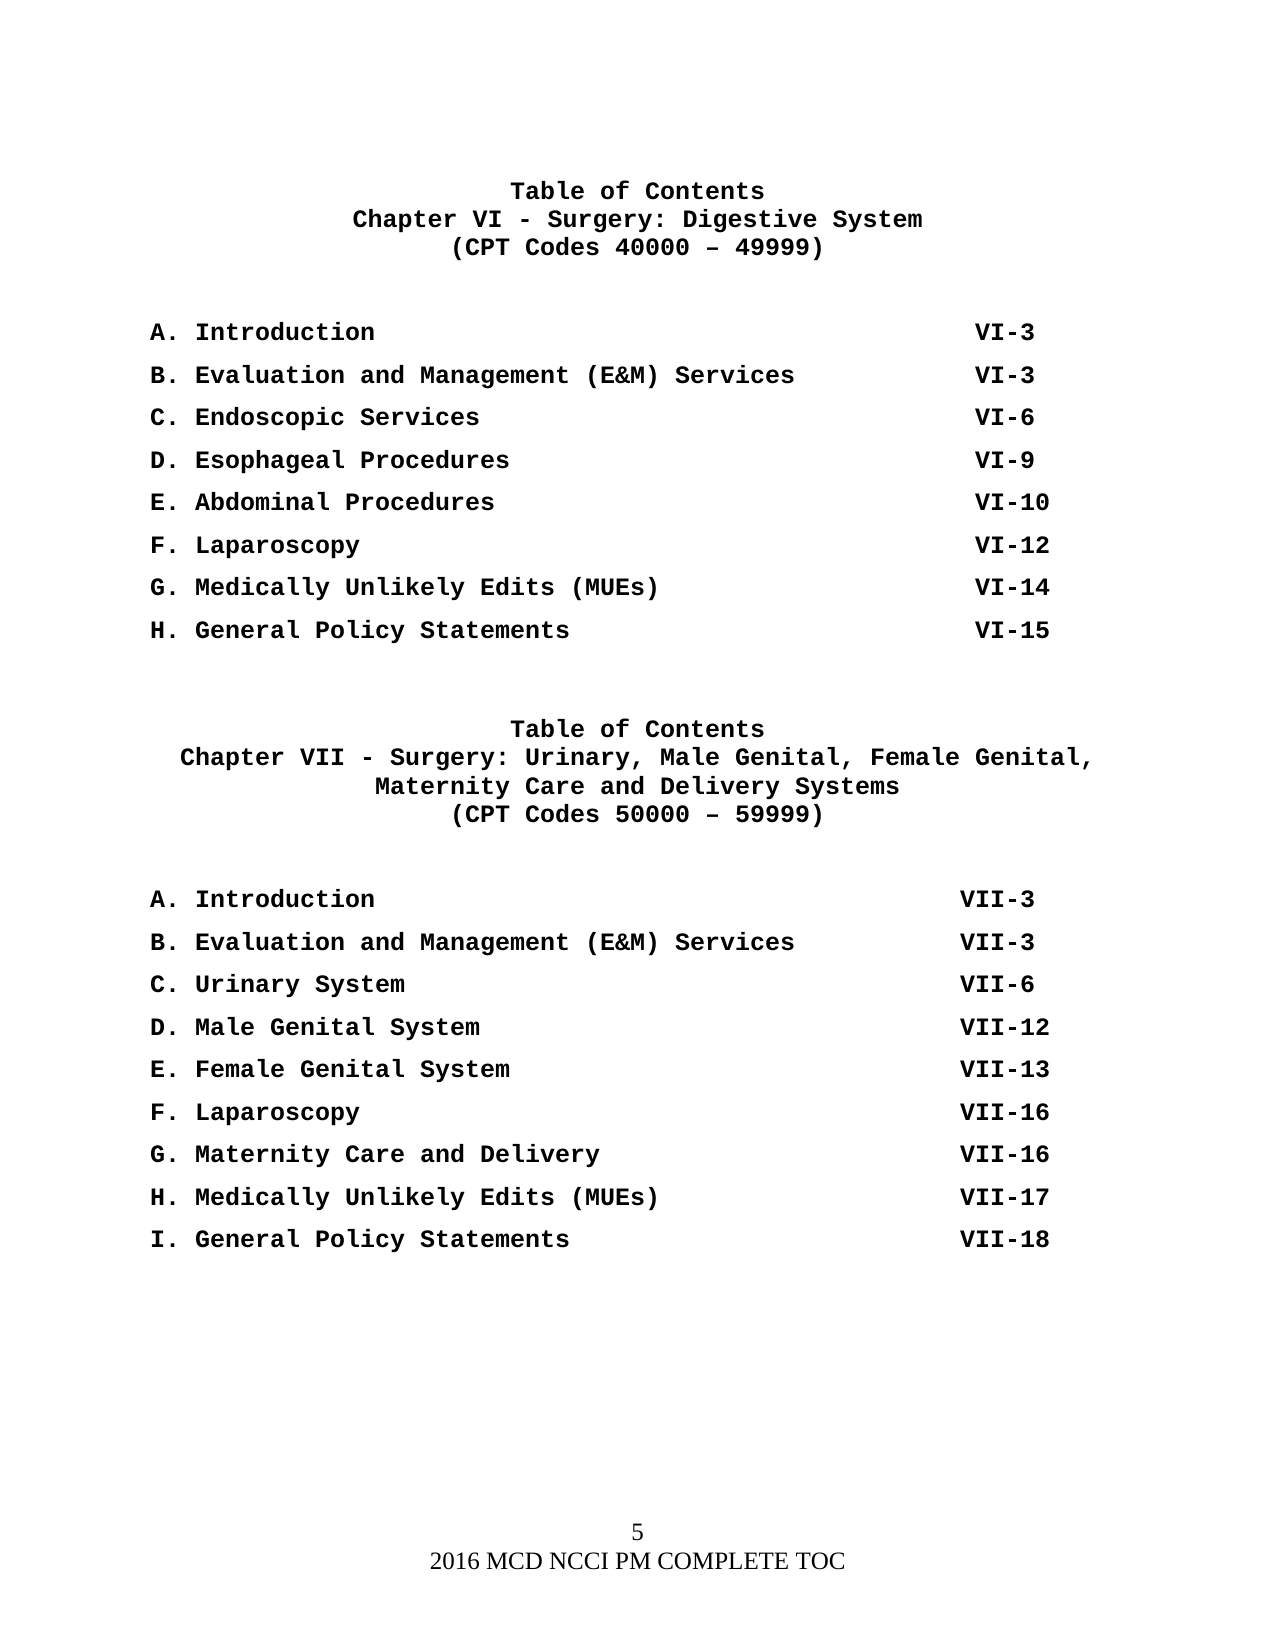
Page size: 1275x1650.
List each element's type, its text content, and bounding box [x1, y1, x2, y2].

text G. Medically Unlikely Edits (MUEs) VI-14 [150, 575, 1125, 603]
text H. General Policy Statements VI-15 [150, 617, 1125, 646]
text Table of Contents [150, 178, 1125, 207]
text A. Introduction VII-3 [150, 887, 1125, 915]
text Table of Contents [150, 717, 1125, 745]
text F. Laparoscopy VII-16 [150, 1099, 1125, 1127]
text B. Evaluation and Management (E&M) Services VI-3 [150, 362, 1125, 391]
text H. Medically Unlikely Edits (MUEs) VII-17 [150, 1184, 1125, 1212]
text C. Urinary System VII-6 [150, 972, 1125, 1000]
text (CPT Codes 50000 – 59999) [150, 802, 1125, 830]
text D. Male Genital System VII-12 [150, 1014, 1125, 1042]
text F. Laparoscopy VI-12 [150, 532, 1125, 561]
text D. Esophageal Procedures VI-9 [150, 447, 1125, 476]
text E. Female Genital System VII-13 [150, 1057, 1125, 1085]
text E. Abdominal Procedures VI-10 [150, 490, 1125, 518]
text Chapter VI - Surgery: Digestive System [150, 207, 1125, 235]
text Maternity Care and Delivery Systems [150, 773, 1125, 802]
text B. Evaluation and Management (E&M) Services VII-3 [150, 929, 1125, 957]
text Chapter VII - Surgery: Urinary, Male Genital, Female Genital, [150, 745, 1125, 773]
text C. Endoscopic Services VI-6 [150, 405, 1125, 433]
text I. General Policy Statements VII-18 [150, 1227, 1125, 1255]
text G. Maternity Care and Delivery VII-16 [150, 1142, 1125, 1170]
text A. Introduction VI-3 [150, 320, 1125, 348]
text (CPT Codes 40000 – 49999) [150, 235, 1125, 263]
